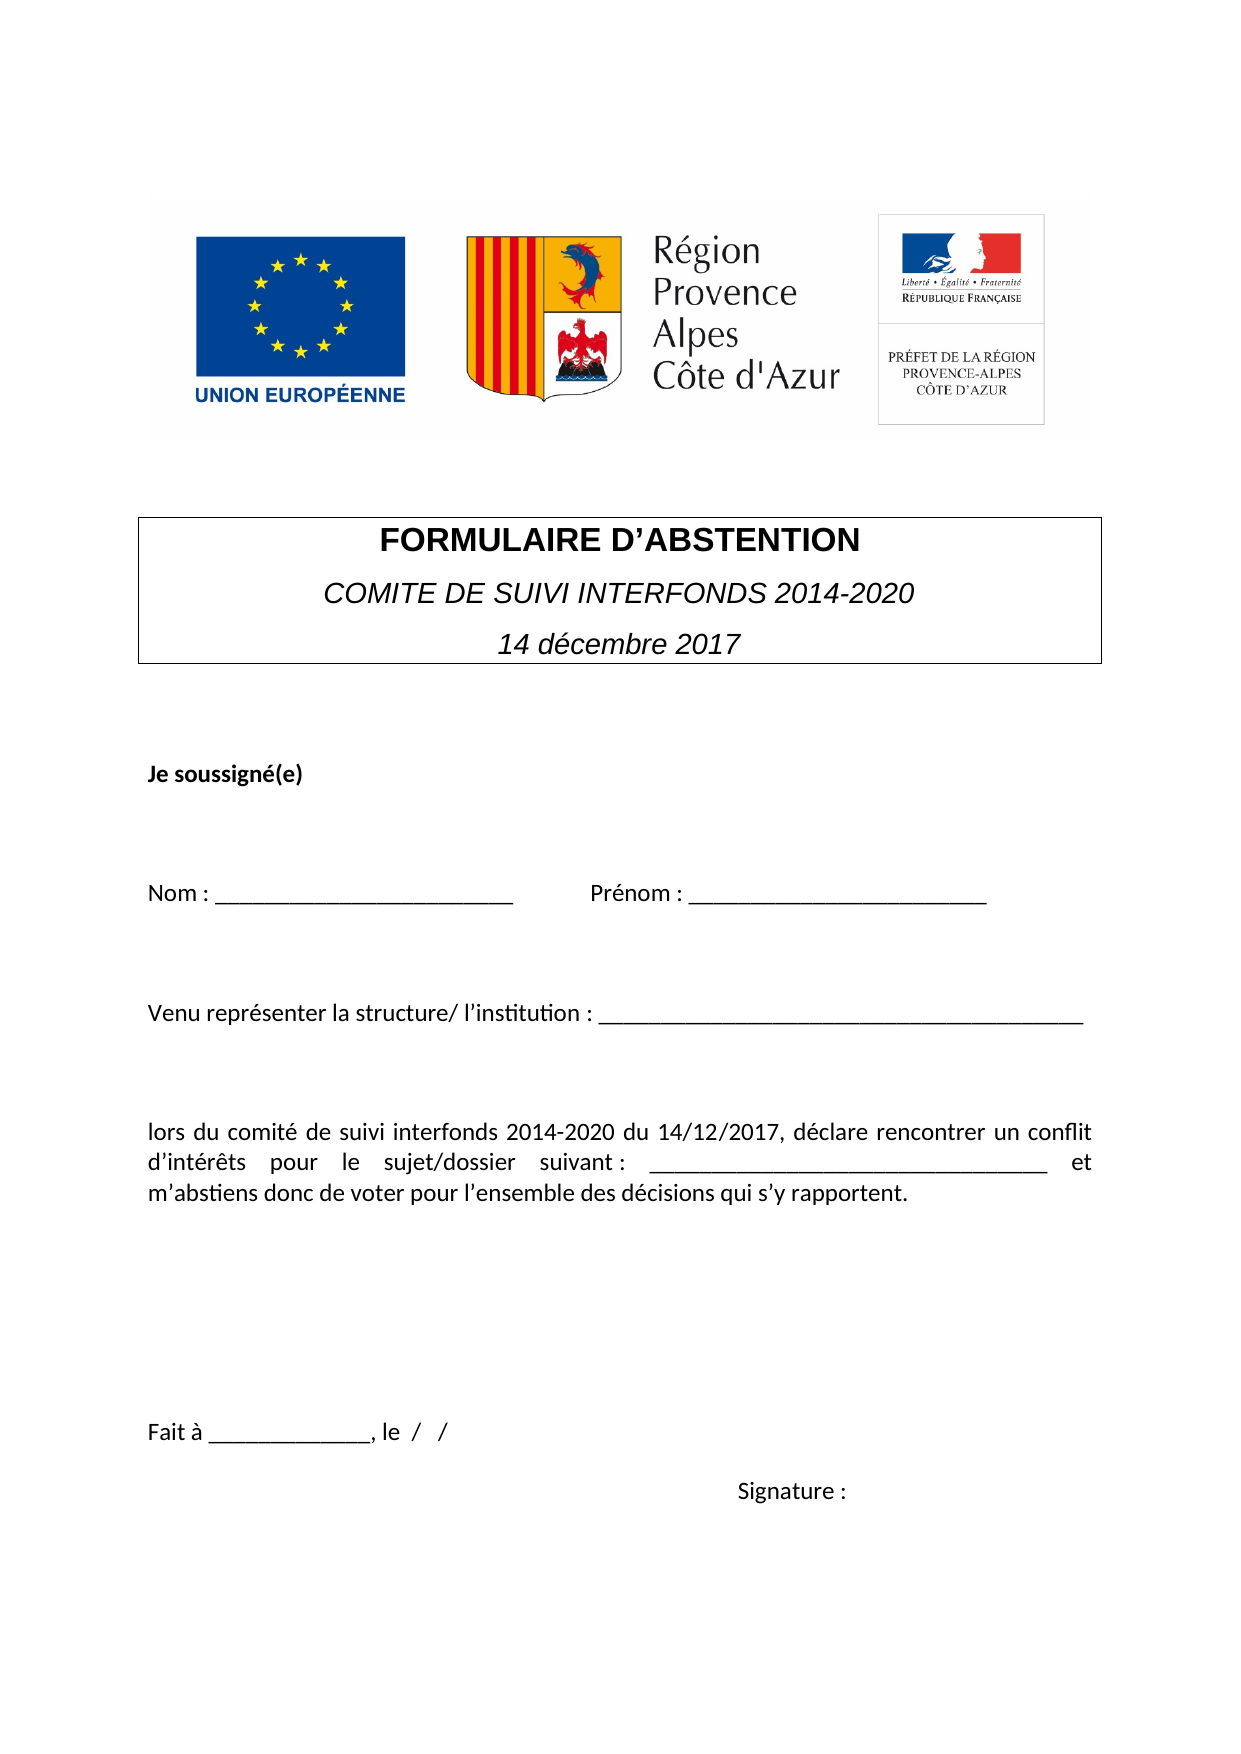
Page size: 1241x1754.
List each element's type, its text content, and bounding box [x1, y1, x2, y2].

text lors du comité de suivi interfonds 2014-2020 du 14/12/2017, déclare rencontrer un conflit d’intérêts pour le sujet/dossier suivant : ________________________________ et m’abstiens donc de voter pour l’ensemble des décisions qui s’y rapportent. [148, 1116, 1093, 1208]
text COMITE DE SUIVI INTERFONDS 2014-2020 [139, 573, 1101, 610]
text Fait à _____________, le / / [148, 1416, 1093, 1446]
text Signature : [664, 1476, 1093, 1506]
text Nom : ________________________ Prénom : ________________________ [148, 877, 1093, 908]
text 14 décembre 2017 [139, 624, 1101, 663]
text Je soussigné(e) [148, 758, 1093, 788]
text FORMULAIRE D’ABSTENTION [139, 518, 1101, 558]
text Venu représenter la structure/ l’institution : _______________________________________ [148, 997, 1093, 1027]
picture [147, 195, 1093, 444]
